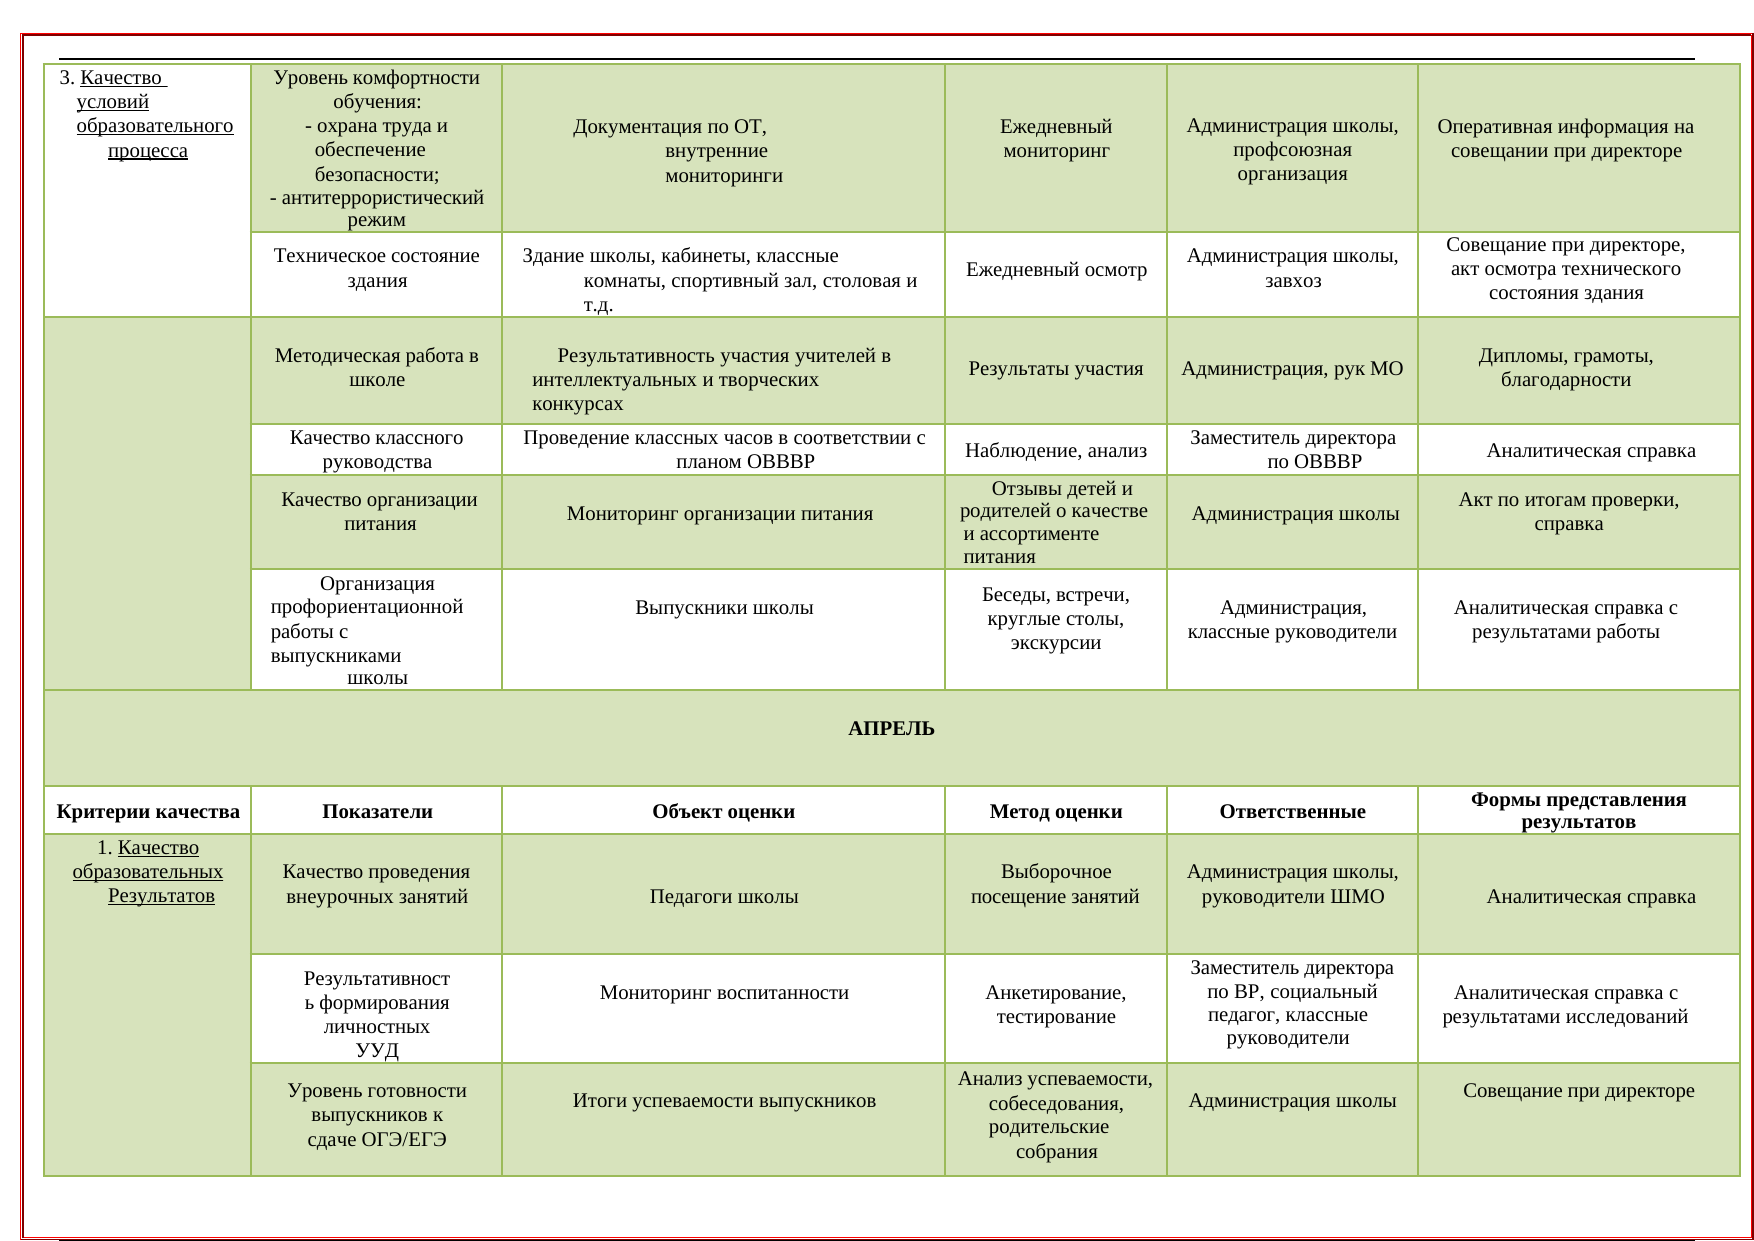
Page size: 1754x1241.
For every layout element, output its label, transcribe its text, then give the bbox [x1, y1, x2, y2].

table_cell Итоги успеваемости выпускников [503, 1064, 944, 1175]
table_cell Аналитическая справка с результатами исследований [1419, 955, 1739, 1062]
table_cell Ответственные [1168, 787, 1417, 833]
table_cell [45, 318, 250, 689]
table_cell Ежедневный осмотр [946, 233, 1166, 316]
table_cell Администрация школы, руководители ШМО [1168, 835, 1417, 953]
table_cell Документация по ОТ, внутренние мониторинги [503, 65, 944, 231]
table_cell Аналитическая справка [1419, 425, 1739, 474]
table_cell Результативность участия учителей в интеллектуальных и творческих конкурсах [503, 318, 944, 423]
table_cell Администрация, рук МО [1168, 318, 1417, 423]
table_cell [45, 65, 250, 316]
table_cell Дипломы, грамоты, благодарности [1419, 318, 1739, 423]
table_cell Методическая работа в школе [252, 318, 501, 423]
table_cell Отзывы детей и родителей о качестве и ассортименте питания [946, 476, 1166, 568]
table_cell Результаты участия [946, 318, 1166, 423]
table_cell 1. Качество образовательных Результатов [45, 835, 250, 1175]
table_cell Акт по итогам проверки, справка [1419, 476, 1739, 568]
table_cell Совещание при директоре [1419, 1064, 1739, 1175]
table_cell Аналитическая справка с результатами работы [1419, 570, 1739, 689]
table_cell Совещание при директоре, акт осмотра технического состояния здания [1419, 233, 1739, 316]
table_cell Анкетирование, тестирование [946, 955, 1166, 1062]
table_cell Педагоги школы [503, 835, 944, 953]
table_cell Качество классного руководства [252, 425, 501, 474]
table_cell Выпускники школы [503, 570, 944, 689]
table_cell Заместитель директора по ОВВВР [1168, 425, 1417, 474]
table_cell Качество организации питания [252, 476, 501, 568]
table_cell Администрация школы [1168, 1064, 1417, 1175]
table_cell Формы представления результатов [1419, 787, 1739, 833]
table_cell Метод оценки [946, 787, 1166, 833]
table_cell Наблюдение, анализ [946, 425, 1166, 474]
table_cell Оперативная информация на совещании при директоре [1419, 65, 1739, 231]
table_cell Анализ успеваемости, собеседования, родительские собрания [946, 1064, 1166, 1175]
table_cell Здание школы, кабинеты, классные комнаты, спортивный зал, столовая и т.д. [503, 233, 944, 316]
table_cell Показатели [252, 787, 501, 833]
table_cell Мониторинг организации питания [503, 476, 944, 568]
table_cell Мониторинг воспитанности [503, 955, 944, 1062]
table_cell АПРЕЛЬ [45, 691, 1739, 785]
table_cell Администрация школы, профсоюзная организация [1168, 65, 1417, 231]
table_cell Заместитель директора по ВР, социальный педагог, классные руководители [1168, 955, 1417, 1062]
table_cell Администрация школы [1168, 476, 1417, 568]
table_cell Качество проведения внеурочных занятий [252, 835, 501, 953]
table_cell Результативность формирования личностных УУД [252, 955, 501, 1062]
table_cell Аналитическая справка [1419, 835, 1739, 953]
table_cell Проведение классных часов в соответствии с планом ОВВВР [503, 425, 944, 474]
table_cell Беседы, встречи, круглые столы, экскурсии [946, 570, 1166, 689]
table_cell Техническое состояние здания [252, 233, 501, 316]
table_cell Администрация школы, завхоз [1168, 233, 1417, 316]
table_cell Выборочное посещение занятий [946, 835, 1166, 953]
table_cell Уровень готовности выпускников к сдаче ОГЭ/ЕГЭ [252, 1064, 501, 1175]
table_cell Ежедневный мониторинг [946, 65, 1166, 231]
table_cell Уровень комфортности обучения: - охрана труда и обеспечение безопасности; - антитеррористический режим [252, 65, 501, 231]
table_cell Администрация, классные руководители [1168, 570, 1417, 689]
table_cell Объект оценки [503, 787, 944, 833]
table_cell Критерии качества [45, 787, 250, 833]
table_cell Организация профориентационной работы с выпускниками школы [252, 570, 501, 689]
